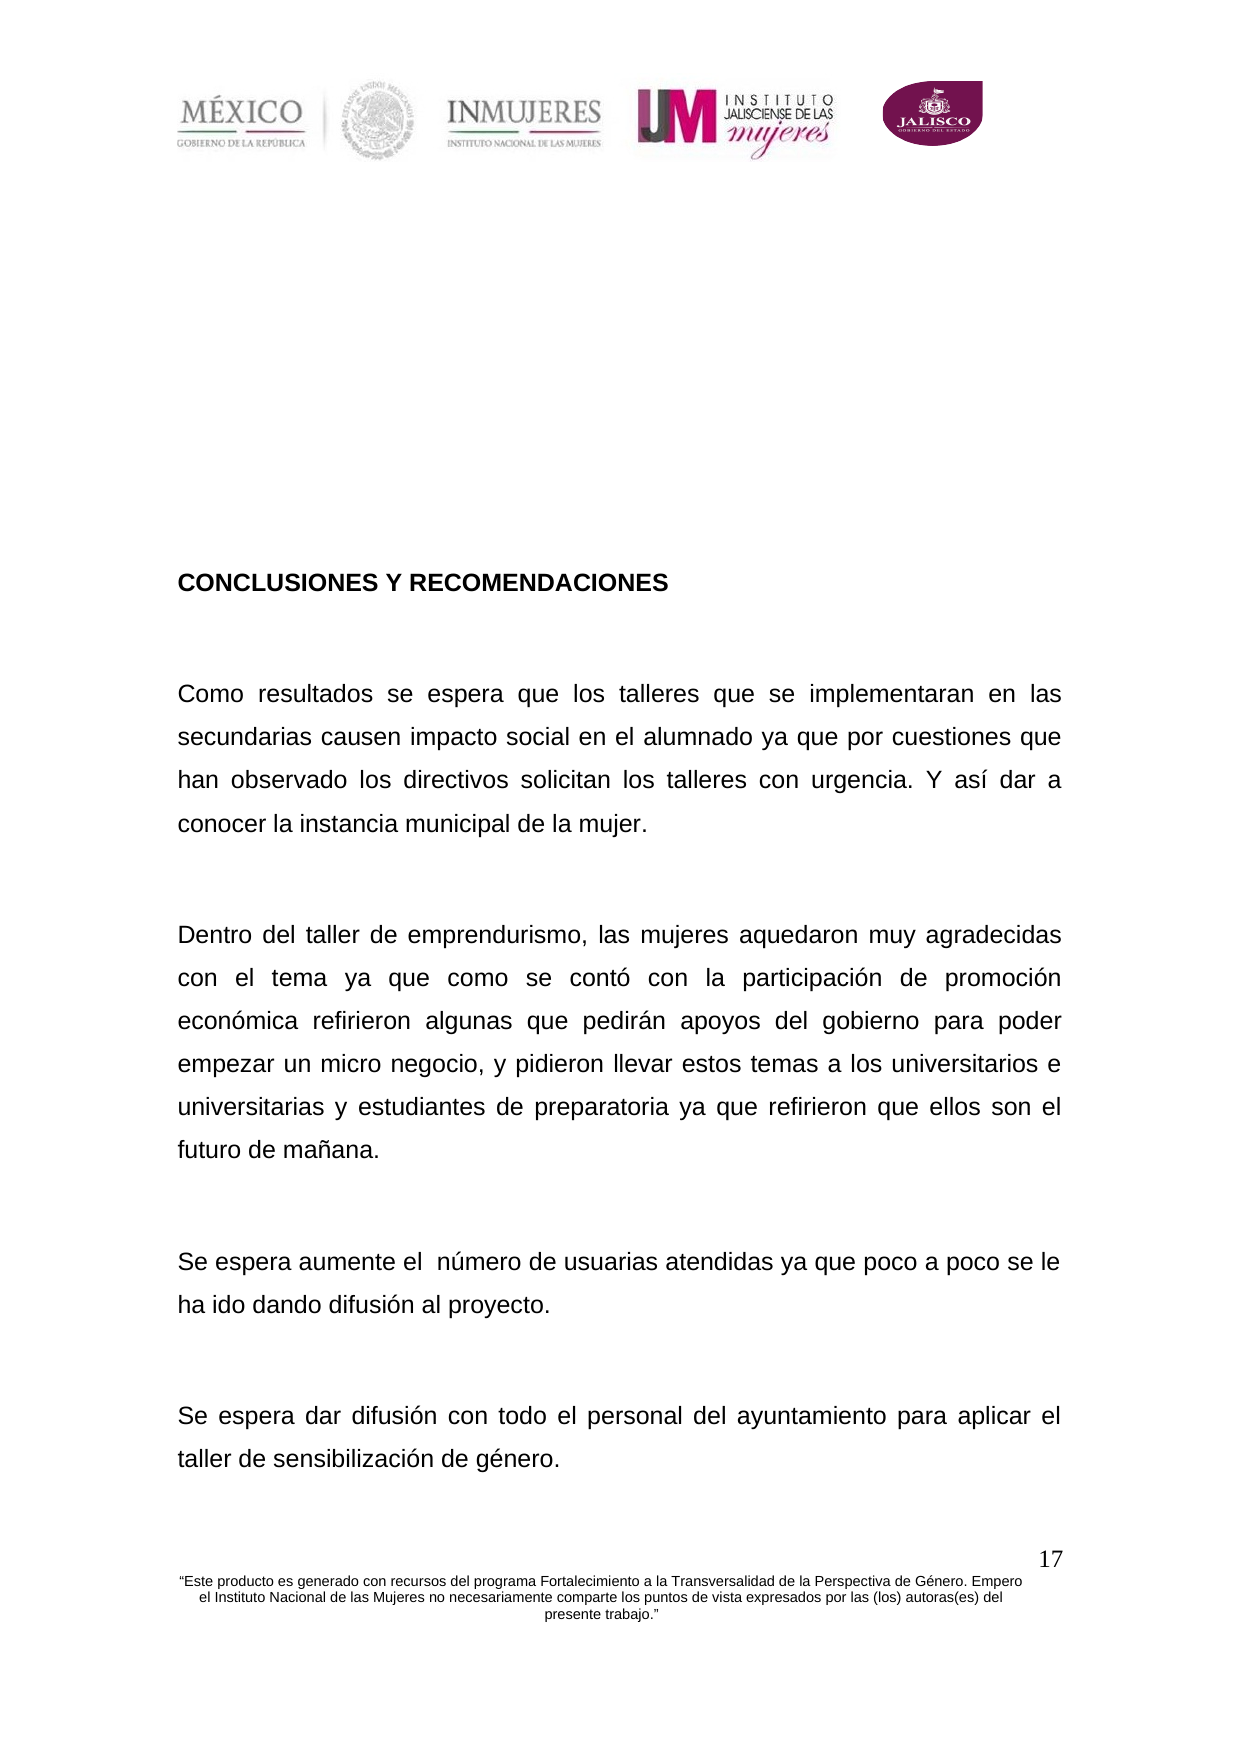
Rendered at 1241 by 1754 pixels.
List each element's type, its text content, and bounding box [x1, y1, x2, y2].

text CONCLUSIONES Y RECOMENDACIONES [177, 568, 1063, 597]
text Dentro del taller de emprendurismo, las mujeres aquedaron muy agradecidas con el tema ya que como se contó con la participación de promoción económica refirieron algunas que pedirán apoyos del gobierno para poder empezar un micro negocio, y pidieron llevar estos temas a los universitarios e universitarias y estudiantes de preparatoria ya que refirieron que ellos son el futuro de mañana. [177, 920, 1063, 1164]
picture [177, 73, 842, 162]
picture [882, 81, 983, 146]
text Como resultados se espera que los talleres que se implementaran en las secundarias causen impacto social en el alumnado ya que por cuestiones que han observado los directivos solicitan los talleres con urgencia. Y así dar a conocer la instancia municipal de la mujer. [177, 679, 1063, 837]
text Se espera aumente el número de usuarias atendidas ya que poco a poco se le ha ido dando difusión al proyecto. [177, 1247, 1063, 1319]
text Se espera dar difusión con todo el personal del ayuntamiento para aplicar el taller de sensibilización de género. [177, 1401, 1063, 1473]
